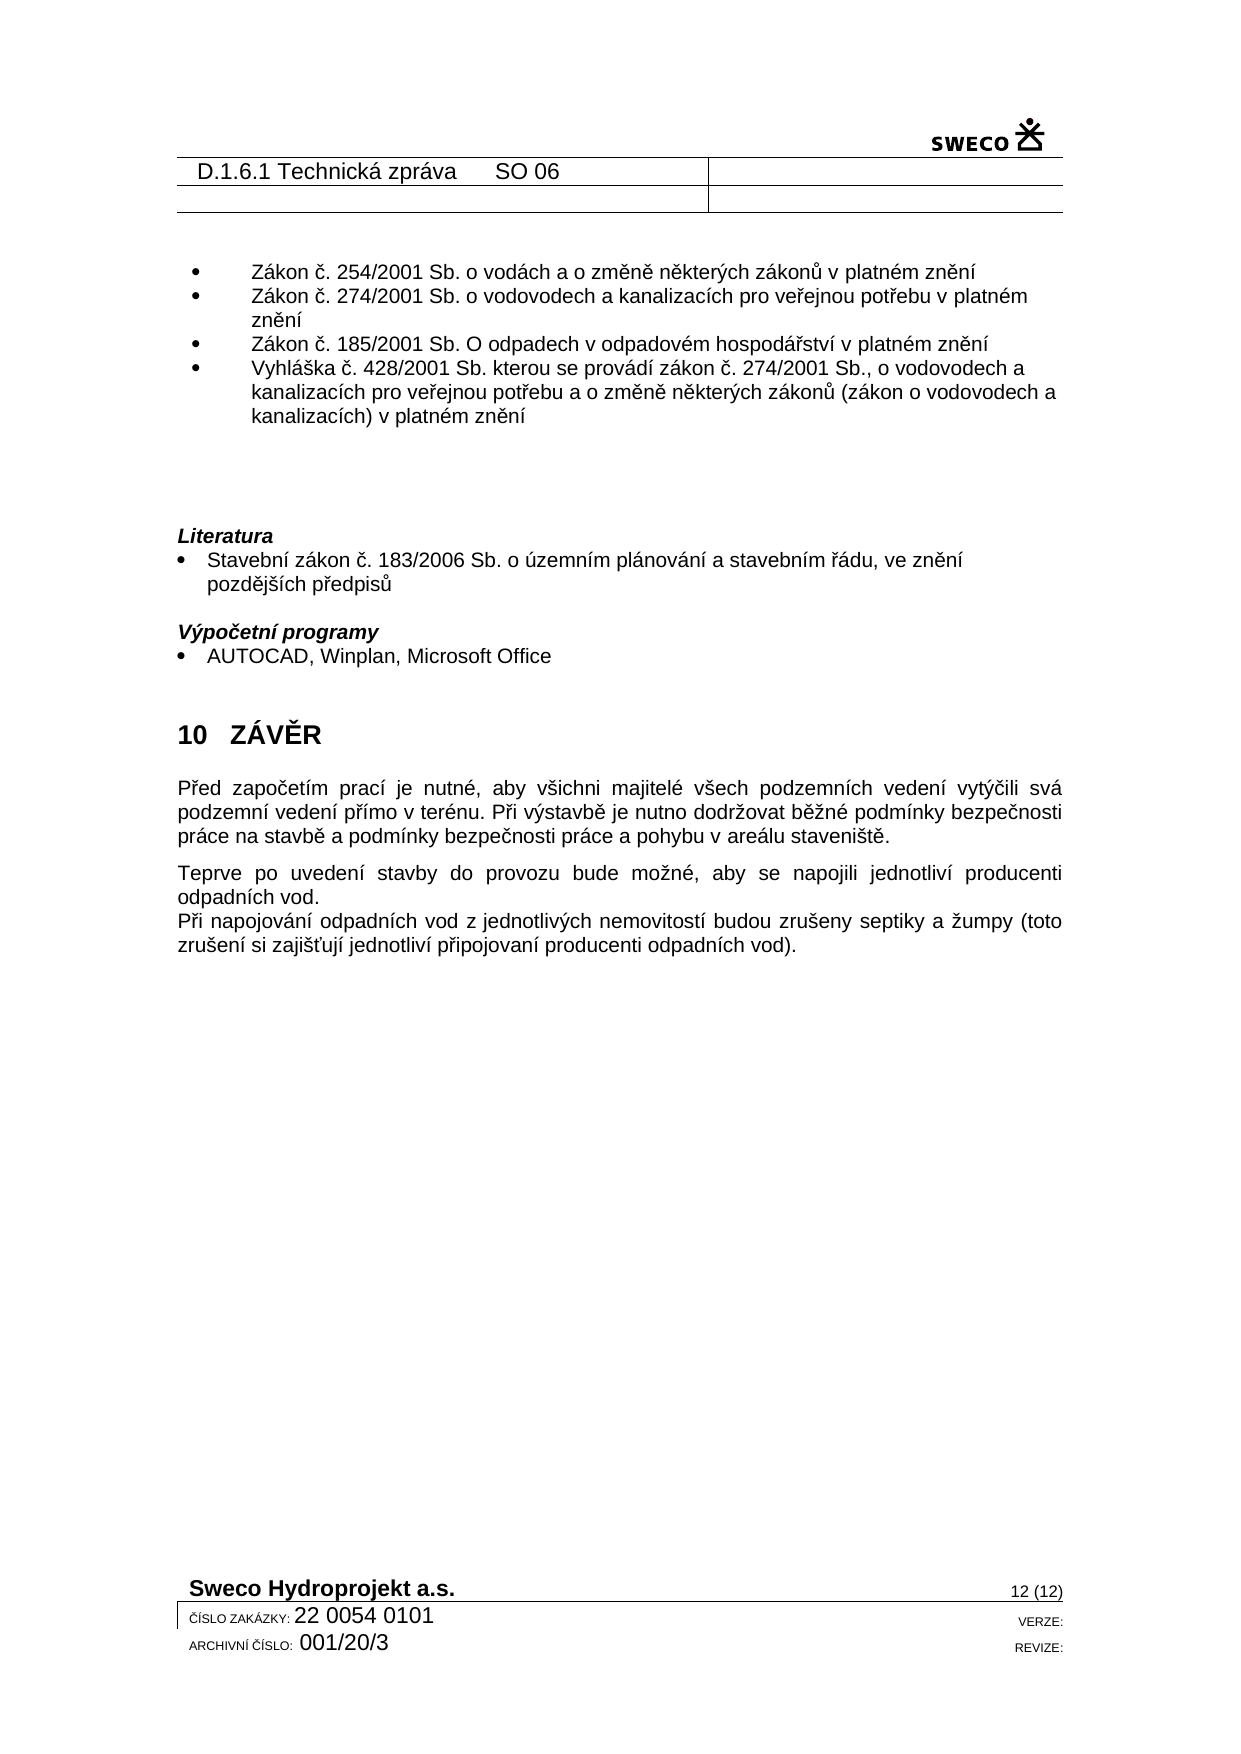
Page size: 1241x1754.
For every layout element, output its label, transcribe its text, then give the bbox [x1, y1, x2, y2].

list Zákon č. 274/2001 Sb. o vodovodech a kanalizacích pro veřejnou potřebu v platném [192, 284, 1063, 308]
list AUTOCAD, Winplan, Microsoft Office [177, 644, 1063, 668]
text kanalizacích pro veřejnou potřebu a o změně některých zákonů (zákon o vodovodech a [192, 380, 1063, 404]
text Při napojování odpadních vod z jednotlivých nemovitostí budou zrušeny septiky a žumpy (toto zrušení si zajišťují jednotliví připojovaní producenti odpadních vod). [177, 909, 1063, 957]
text kanalizacích) v platném znění [192, 404, 1063, 428]
text Teprve po uvedení stavby do provozu bude možné, aby se napojili jednotliví producenti odpadních vod. [177, 861, 1063, 909]
list Zákon č. 254/2001 Sb. o vodách a o změně některých zákonů v platném znění [192, 260, 1063, 284]
text Výpočetní programy [177, 620, 1063, 644]
list Stavební zákon č. 183/2006 Sb. o územním plánování a stavebním řádu, ve znění pozdějších předpisů [177, 548, 1063, 596]
text znění [192, 308, 1063, 332]
list Zákon č. 185/2001 Sb. O odpadech v odpadovém hospodářství v platném znění [192, 332, 1063, 356]
text Literatura [177, 524, 1063, 548]
list Vyhláška č. 428/2001 Sb. kterou se provádí zákon č. 274/2001 Sb., o vodovodech a [192, 356, 1063, 380]
text Před započetím prací je nutné, aby všichni majitelé všech podzemních vedení vytýčili svá podzemní vedení přímo v terénu. Při výstavbě je nutno dodržovat běžné podmínky bezpečnosti práce na stavbě a podmínky bezpečnosti práce a pohybu v areálu staveniště. [177, 776, 1063, 847]
subtitle 10 Závěr [177, 719, 1063, 751]
